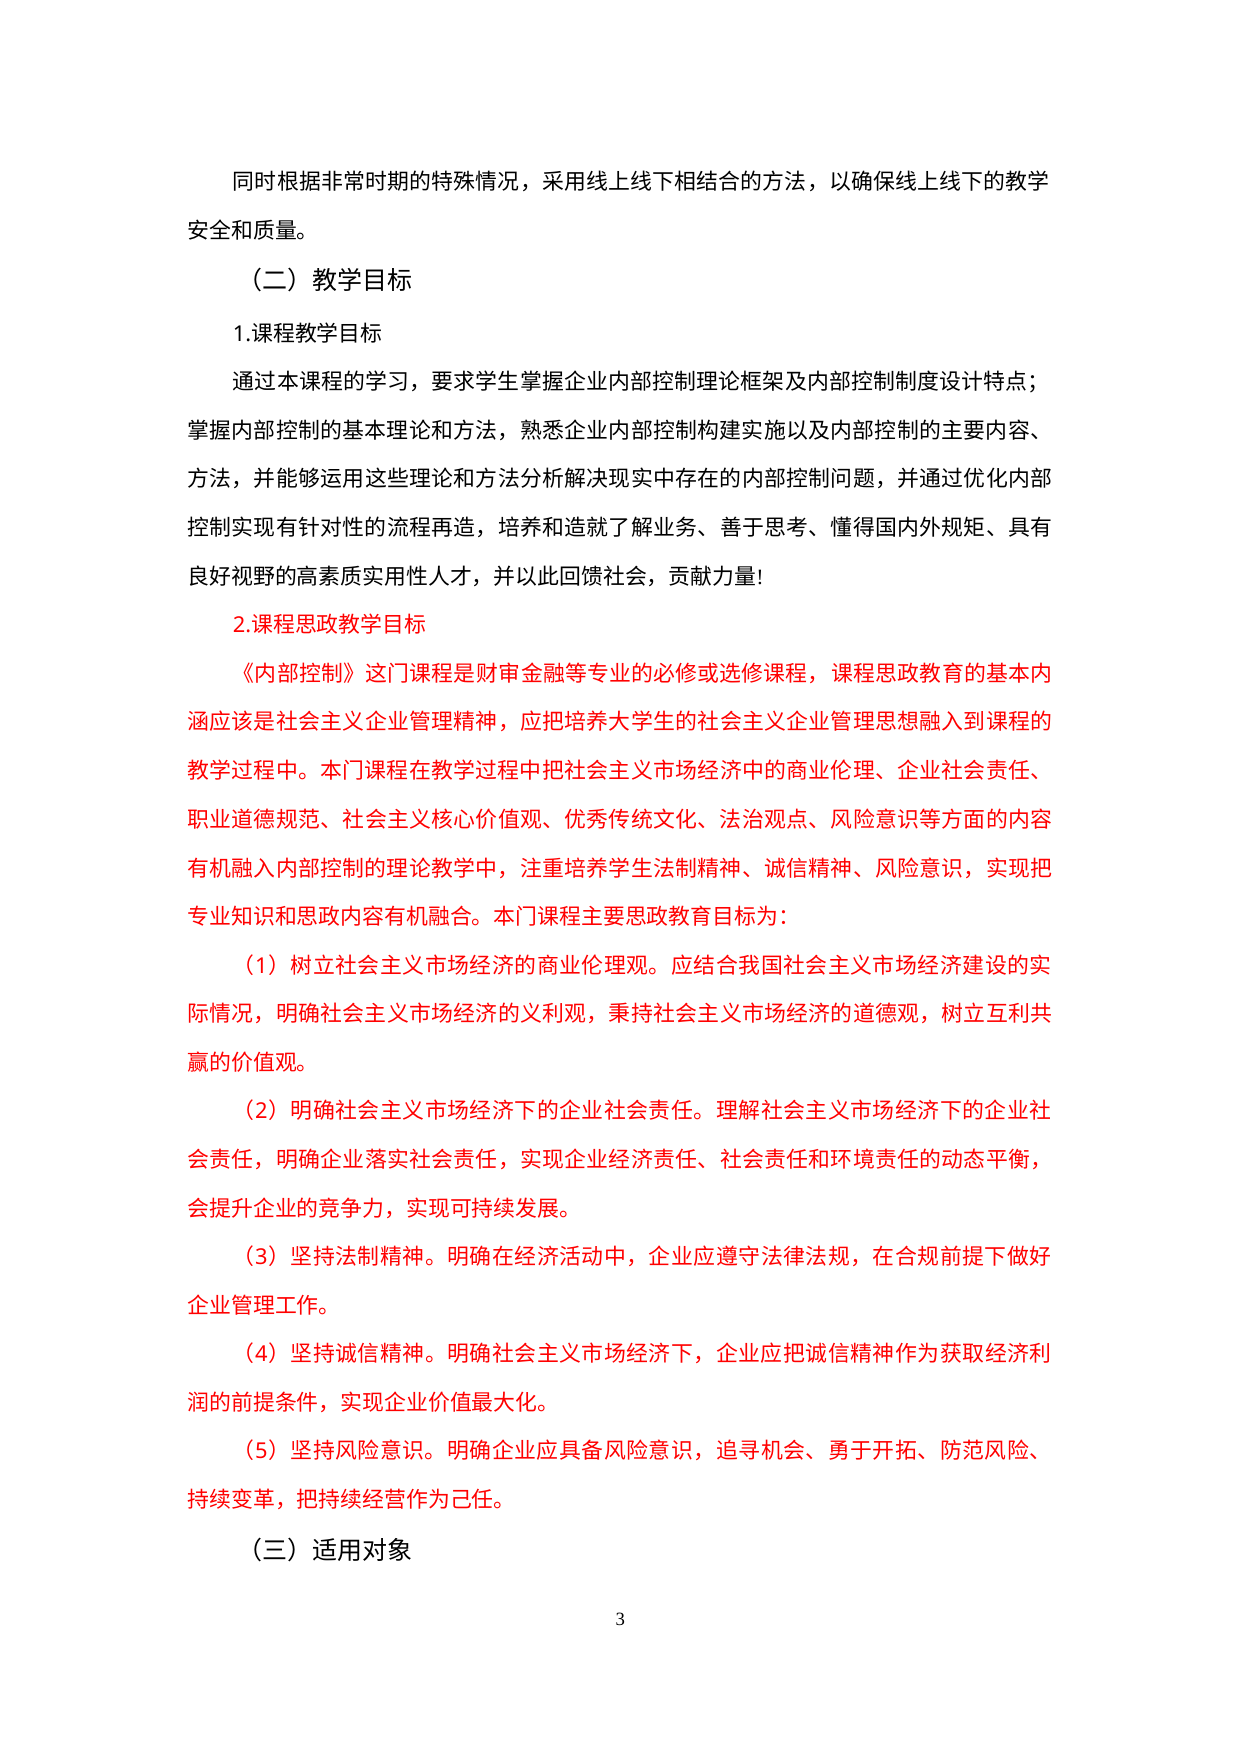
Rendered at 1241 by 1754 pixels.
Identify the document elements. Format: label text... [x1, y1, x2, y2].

text 同时根据非常时期的特殊情况，采用线上线下相结合的方法，以确保线上线下的教学安全和质量。 [187, 164, 1053, 245]
text （3）坚持法制精神。明确在经济活动中，企业应遵守法律法规，在合规前提下做好企业管理工作。 [187, 1239, 1053, 1320]
text （二）教学目标 [187, 261, 1053, 297]
text 《内部控制》这门课程是财审金融等专业的必修或选修课程，课程思政教育的基本内涵应该是社会主义企业管理精神，应把培养大学生的社会主义企业管理思想融入到课程的教学过程中。本门课程在教学过程中把社会主义市场经济中的商业伦理、企业社会责任、职业道德规范、社会主义核心价值观、优秀传统文化、法治观点、风险意识等方面的内容有机融入内部控制的理论教学中，注重培养学生法制精神、诚信精神、风险意识，实现把专业知识和思政内容有机融合。本门课程主要思政教育目标为： [187, 655, 1053, 931]
text （三）适用对象 [187, 1530, 1053, 1566]
text （2）明确社会主义市场经济下的企业社会责任。理解社会主义市场经济下的企业社会责任，明确企业落实社会责任，实现企业经济责任、社会责任和环境责任的动态平衡，会提升企业的竞争力，实现可持续发展。 [187, 1093, 1053, 1223]
text 1.课程教学目标 [187, 315, 1053, 348]
text 2.课程思政教学目标 [187, 607, 1053, 639]
text （4）坚持诚信精神。明确社会主义市场经济下，企业应把诚信精神作为获取经济利润的前提条件，实现企业价值最大化。 [187, 1336, 1053, 1417]
text （1）树立社会主义市场经济的商业伦理观。应结合我国社会主义市场经济建设的实际情况，明确社会主义市场经济的义利观，秉持社会主义市场经济的道德观，树立互利共赢的价值观。 [187, 947, 1053, 1077]
text （5）坚持风险意识。明确企业应具备风险意识，追寻机会、勇于开拓、防范风险、持续变革，把持续经营作为己任。 [187, 1433, 1053, 1514]
text 通过本课程的学习，要求学生掌握企业内部控制理论框架及内部控制制度设计特点；掌握内部控制的基本理论和方法，熟悉企业内部控制构建实施以及内部控制的主要内容、方法，并能够运用这些理论和方法分析解决现实中存在的内部控制问题，并通过优化内部控制实现有针对性的流程再造，培养和造就了解业务、善于思考、懂得国内外规矩、具有良好视野的高素质实用性人才，并以此回馈社会，贡献力量! [187, 363, 1053, 591]
